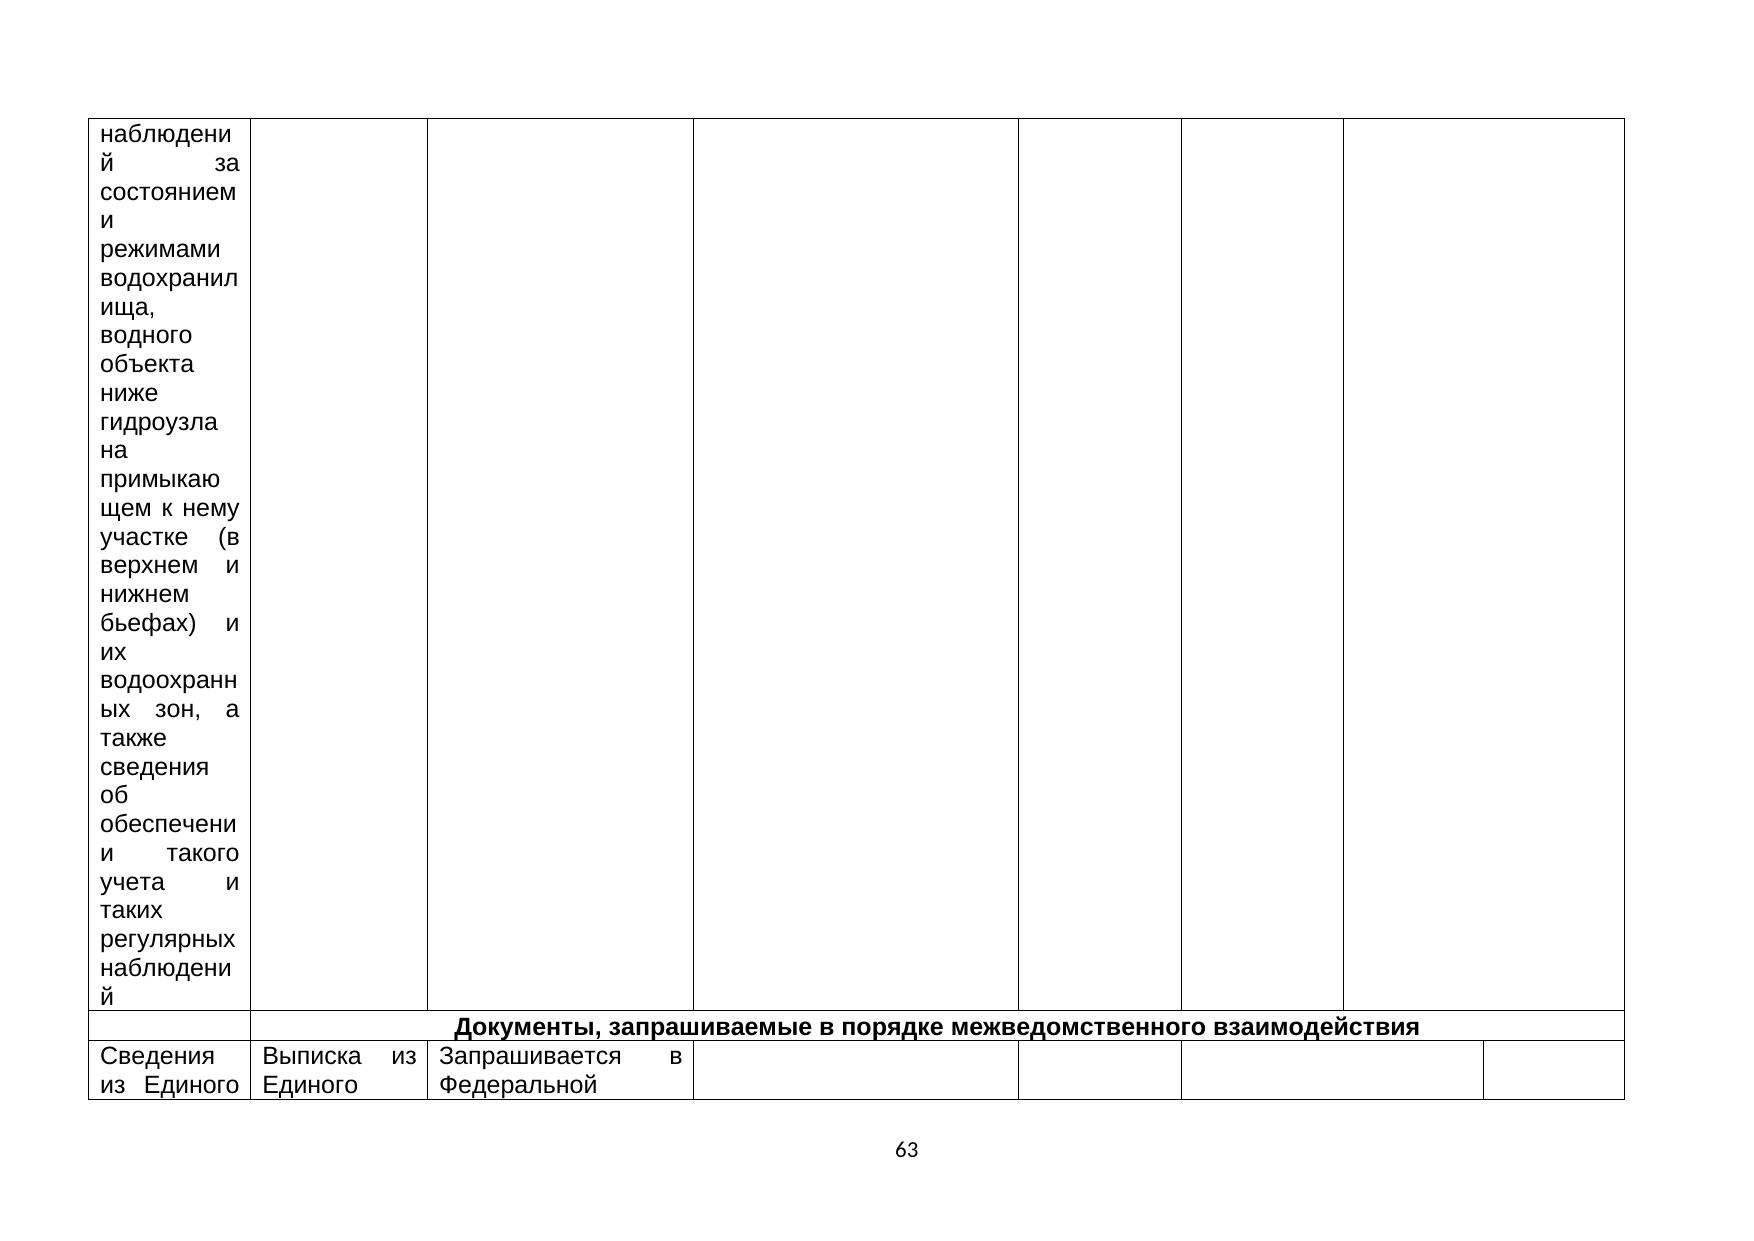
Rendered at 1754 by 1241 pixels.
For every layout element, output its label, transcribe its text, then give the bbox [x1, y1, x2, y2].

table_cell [428, 1041, 693, 1099]
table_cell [251, 1041, 427, 1099]
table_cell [428, 119, 693, 1010]
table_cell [1344, 119, 1624, 1010]
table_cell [694, 119, 1018, 1010]
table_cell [1019, 119, 1181, 1010]
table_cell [1182, 119, 1343, 1010]
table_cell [251, 119, 427, 1010]
table_cell [1019, 1041, 1181, 1099]
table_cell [89, 1041, 250, 1099]
table_cell [89, 1011, 250, 1040]
table_cell [694, 1041, 1018, 1099]
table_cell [89, 119, 250, 1010]
table_cell [1182, 1041, 1483, 1099]
table_cell [1484, 1041, 1624, 1099]
table_cell Документы, запрашиваемые в порядке межведомственного взаимодействия [251, 1011, 1624, 1040]
